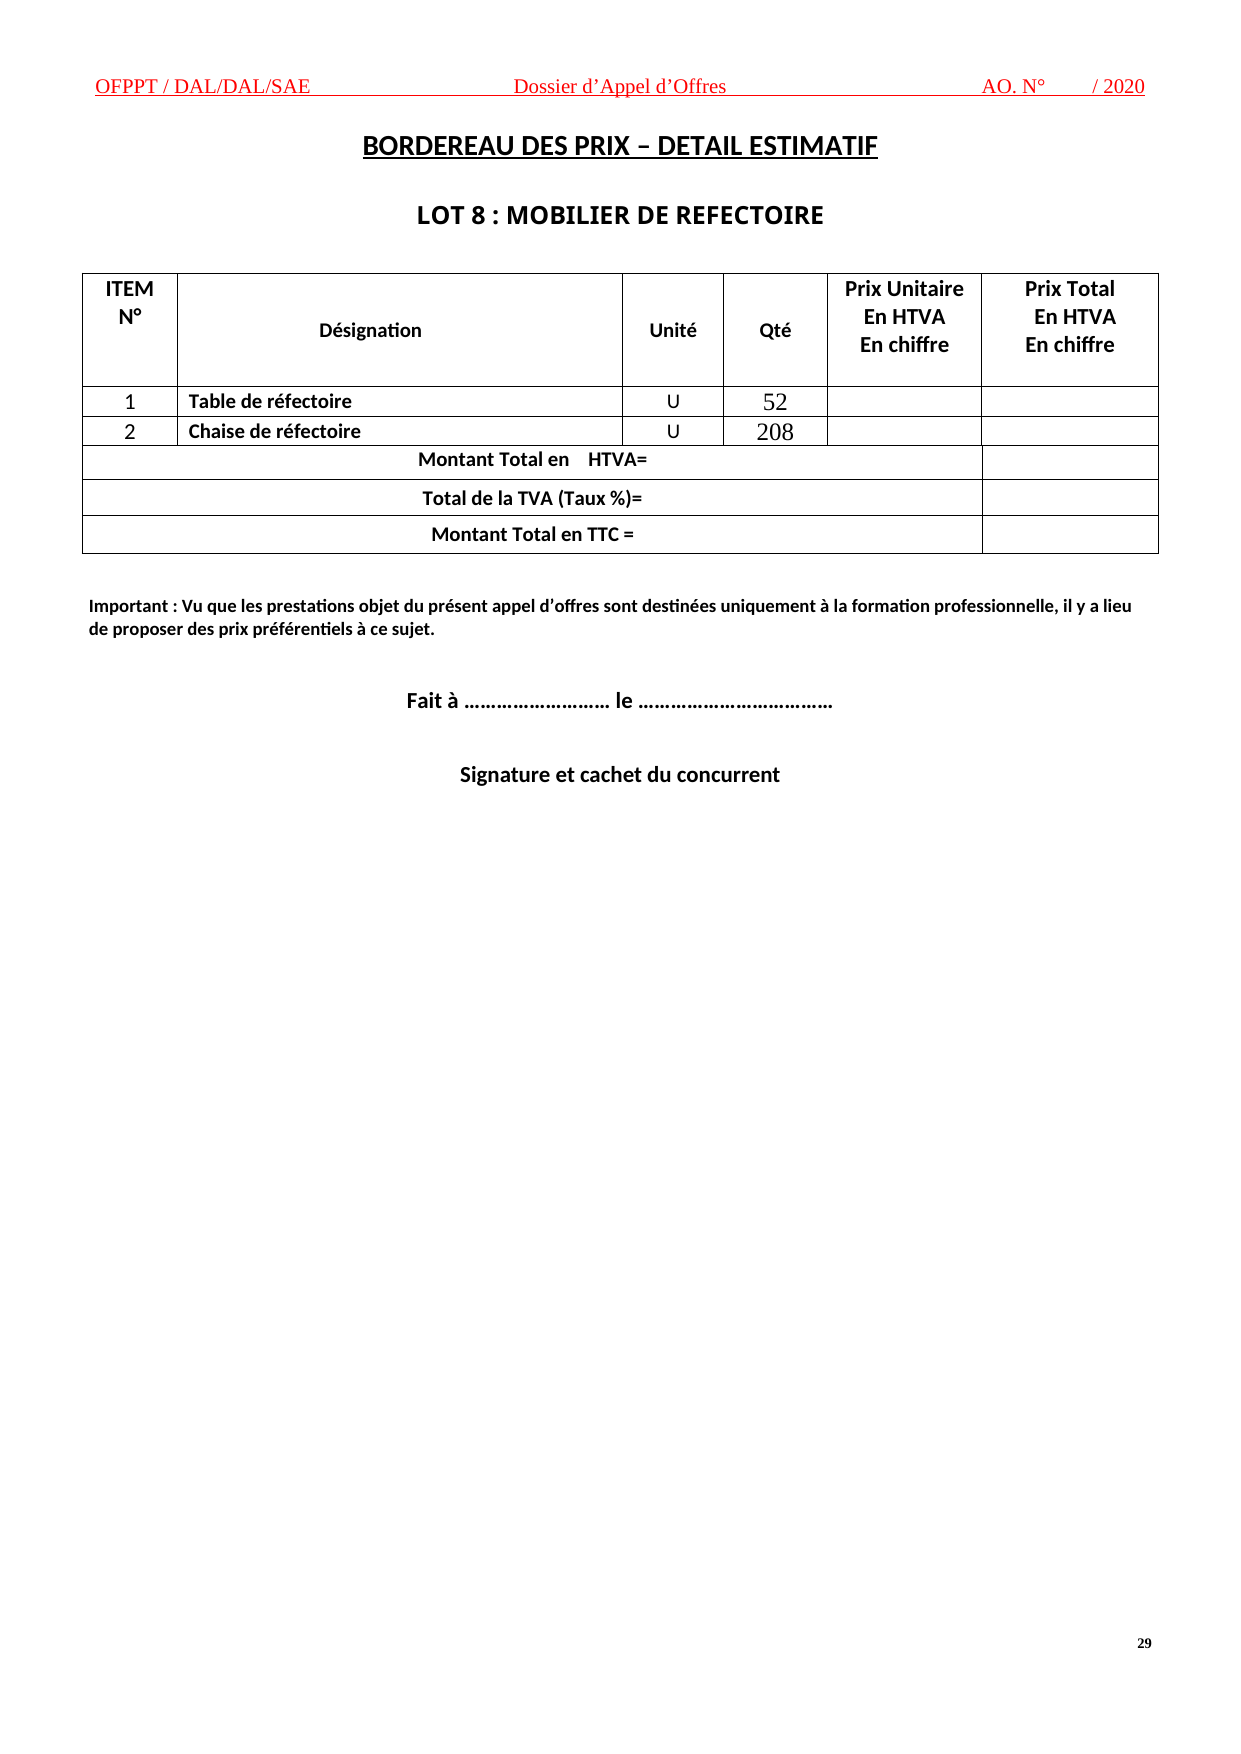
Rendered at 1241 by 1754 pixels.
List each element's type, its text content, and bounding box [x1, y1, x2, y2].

table_cell 2 [83, 417, 177, 445]
table_cell [982, 417, 1158, 445]
table_cell U [623, 387, 723, 416]
text Important : Vu que les prestations objet du présent appel d’offres sont destinées uniquement à la formation professionnelle, il y a lieu de proposer des prix préférentiels à ce sujet. [89, 594, 1152, 640]
table_cell 52 [724, 387, 827, 416]
table_cell [983, 480, 1158, 515]
table_cell Montant Total en HTVA= [83, 446, 982, 479]
text BORDEREAU DES PRIX – DETAIL ESTIMATIF [89, 127, 1152, 162]
text Signature et cachet du concurrent [89, 760, 1152, 788]
text Fait à ……………………… le ……………………………… [89, 686, 1152, 714]
table_cell Total de la TVA (Taux %)= [83, 480, 982, 515]
table_header ITEM N° [83, 274, 177, 386]
table_header Prix Total En HTVA En chiffre [982, 274, 1158, 386]
table_cell [983, 446, 1158, 479]
table_cell [828, 417, 981, 445]
table_cell Chaise de réfectoire [178, 417, 622, 445]
table_cell Montant Total en TTC = [83, 516, 982, 553]
table_header Unité [623, 274, 723, 386]
text LOT 8 : MOBILIER DE REFECTOIRE [89, 198, 1152, 232]
table_cell 1 [83, 387, 177, 416]
table_header Prix Unitaire En HTVA En chiffre [828, 274, 981, 386]
table_cell [983, 516, 1158, 553]
table_cell U [623, 417, 723, 445]
table_cell [828, 387, 981, 416]
table_header Désignation [178, 274, 622, 386]
table_cell Table de réfectoire [178, 387, 622, 416]
table_cell 208 [724, 417, 827, 445]
table_cell [982, 387, 1158, 416]
table_header Qté [724, 274, 827, 386]
